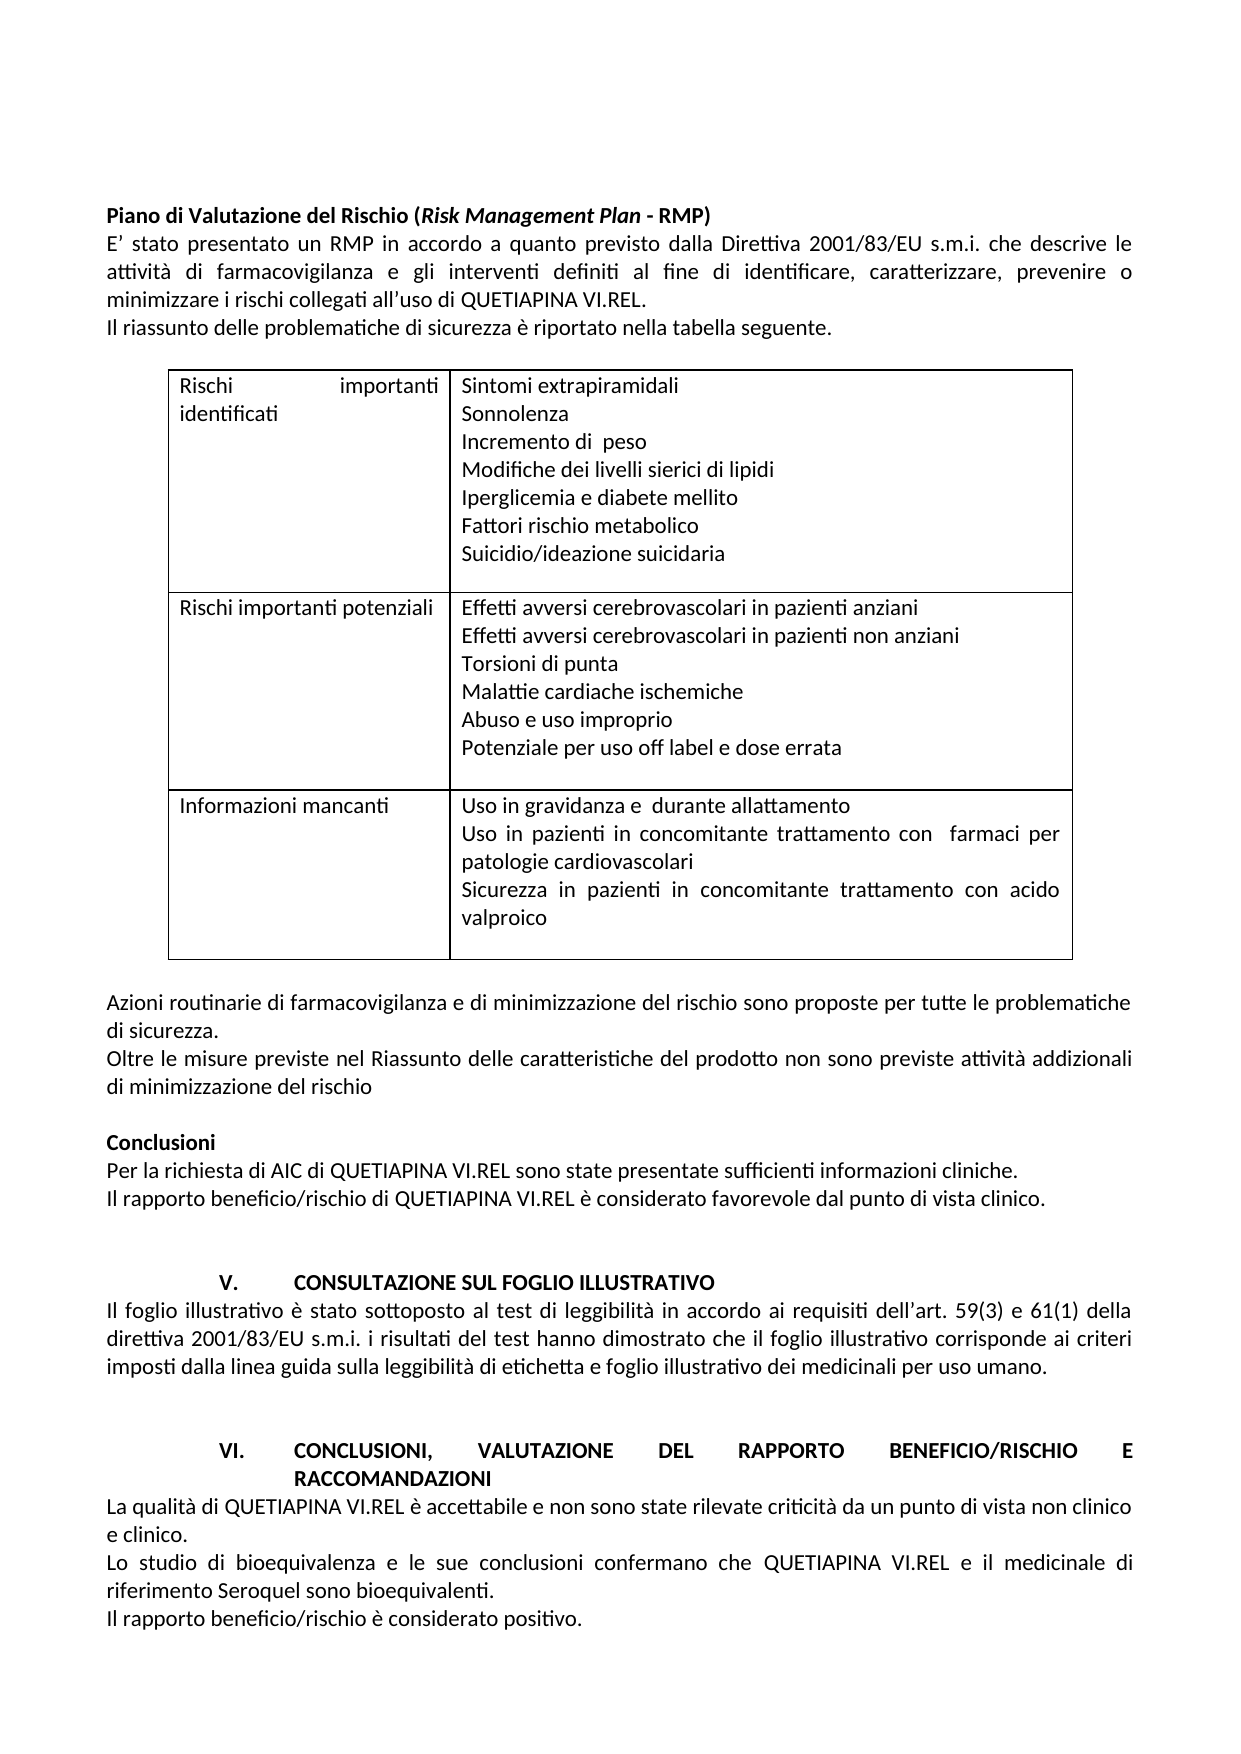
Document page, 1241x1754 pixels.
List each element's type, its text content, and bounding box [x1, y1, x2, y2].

table_cell Rischi importanti potenziali [169, 593, 449, 789]
list Per la richiesta di AIC di QUETIAPINA VI.REL sono state presentate sufficienti informazioni cliniche. [106, 1156, 1134, 1184]
text Il foglio illustrativo è stato sottoposto al test di leggibilità in accordo ai requisiti dell’art. 59(3) e 61(1) della direttiva 2001/83/EU s.m.i. i risultati del test hanno dimostrato che il foglio illustrativo corrisponde ai criteri imposti dalla linea guida sulla leggibilità di etichetta e foglio illustrativo dei medicinali per uso umano. [106, 1296, 1134, 1380]
list Oltre le misure previste nel Riassunto delle caratteristiche del prodotto non sono previste attività addizionali di minimizzazione del rischio [106, 1044, 1134, 1100]
list Azioni routinarie di farmacovigilanza e di minimizzazione del rischio sono proposte per tutte le problematiche di sicurezza. [106, 988, 1134, 1044]
table_cell Informazioni mancanti [169, 791, 449, 959]
text Lo studio di bioequivalenza e le sue conclusioni confermano che QUETIAPINA VI.REL e il medicinale di riferimento Seroquel sono bioequivalenti. [106, 1548, 1134, 1604]
table_header Rischi importanti identificati [169, 371, 449, 592]
table_header Sintomi extrapiramidali Sonnolenza Incremento di peso Modifiche dei livelli sierici di lipidi Iperglicemia e diabete mellito Fattori rischio metabolico Suicidio/ideazione suicidaria [451, 371, 1072, 592]
text Il rapporto beneficio/rischio è considerato positivo. [106, 1604, 1134, 1633]
list Piano di Valutazione del Rischio (Risk Management Plan - RMP) [106, 201, 1134, 229]
list CONCLUSIONI, VALUTAZIONE DEL RAPPORTO BENEFICIO/RISCHIO E RACCOMANDAZIONI [219, 1436, 1134, 1492]
text La qualità di QUETIAPINA VI.REL è accettabile e non sono state rilevate criticità da un punto di vista non clinico e clinico. [106, 1492, 1134, 1548]
list E’ stato presentato un RMP in accordo a quanto previsto dalla Direttiva 2001/83/EU s.m.i. che descrive le attività di farmacovigilanza e gli interventi definiti al fine di identificare, caratterizzare, prevenire o minimizzare i rischi collegati all’uso di QUETIAPINA VI.REL. [106, 229, 1134, 313]
table_cell Uso in gravidanza e durante allattamento Uso in pazienti in concomitante trattamento con farmaci per patologie cardiovascolari Sicurezza in pazienti in concomitante trattamento con acido valproico [451, 791, 1072, 959]
list Il riassunto delle problematiche di sicurezza è riportato nella tabella seguente. [106, 313, 1134, 341]
table_cell Effetti avversi cerebrovascolari in pazienti anziani Effetti avversi cerebrovascolari in pazienti non anziani Torsioni di punta Malattie cardiache ischemiche Abuso e uso improprio Potenziale per uso off label e dose errata [451, 593, 1072, 789]
list Il rapporto beneficio/rischio di QUETIAPINA VI.REL è considerato favorevole dal punto di vista clinico. [106, 1184, 1134, 1212]
list CONSULTAZIONE SUL FOGLIO ILLUSTRATIVO [219, 1268, 1134, 1296]
list Conclusioni [106, 1128, 1134, 1156]
